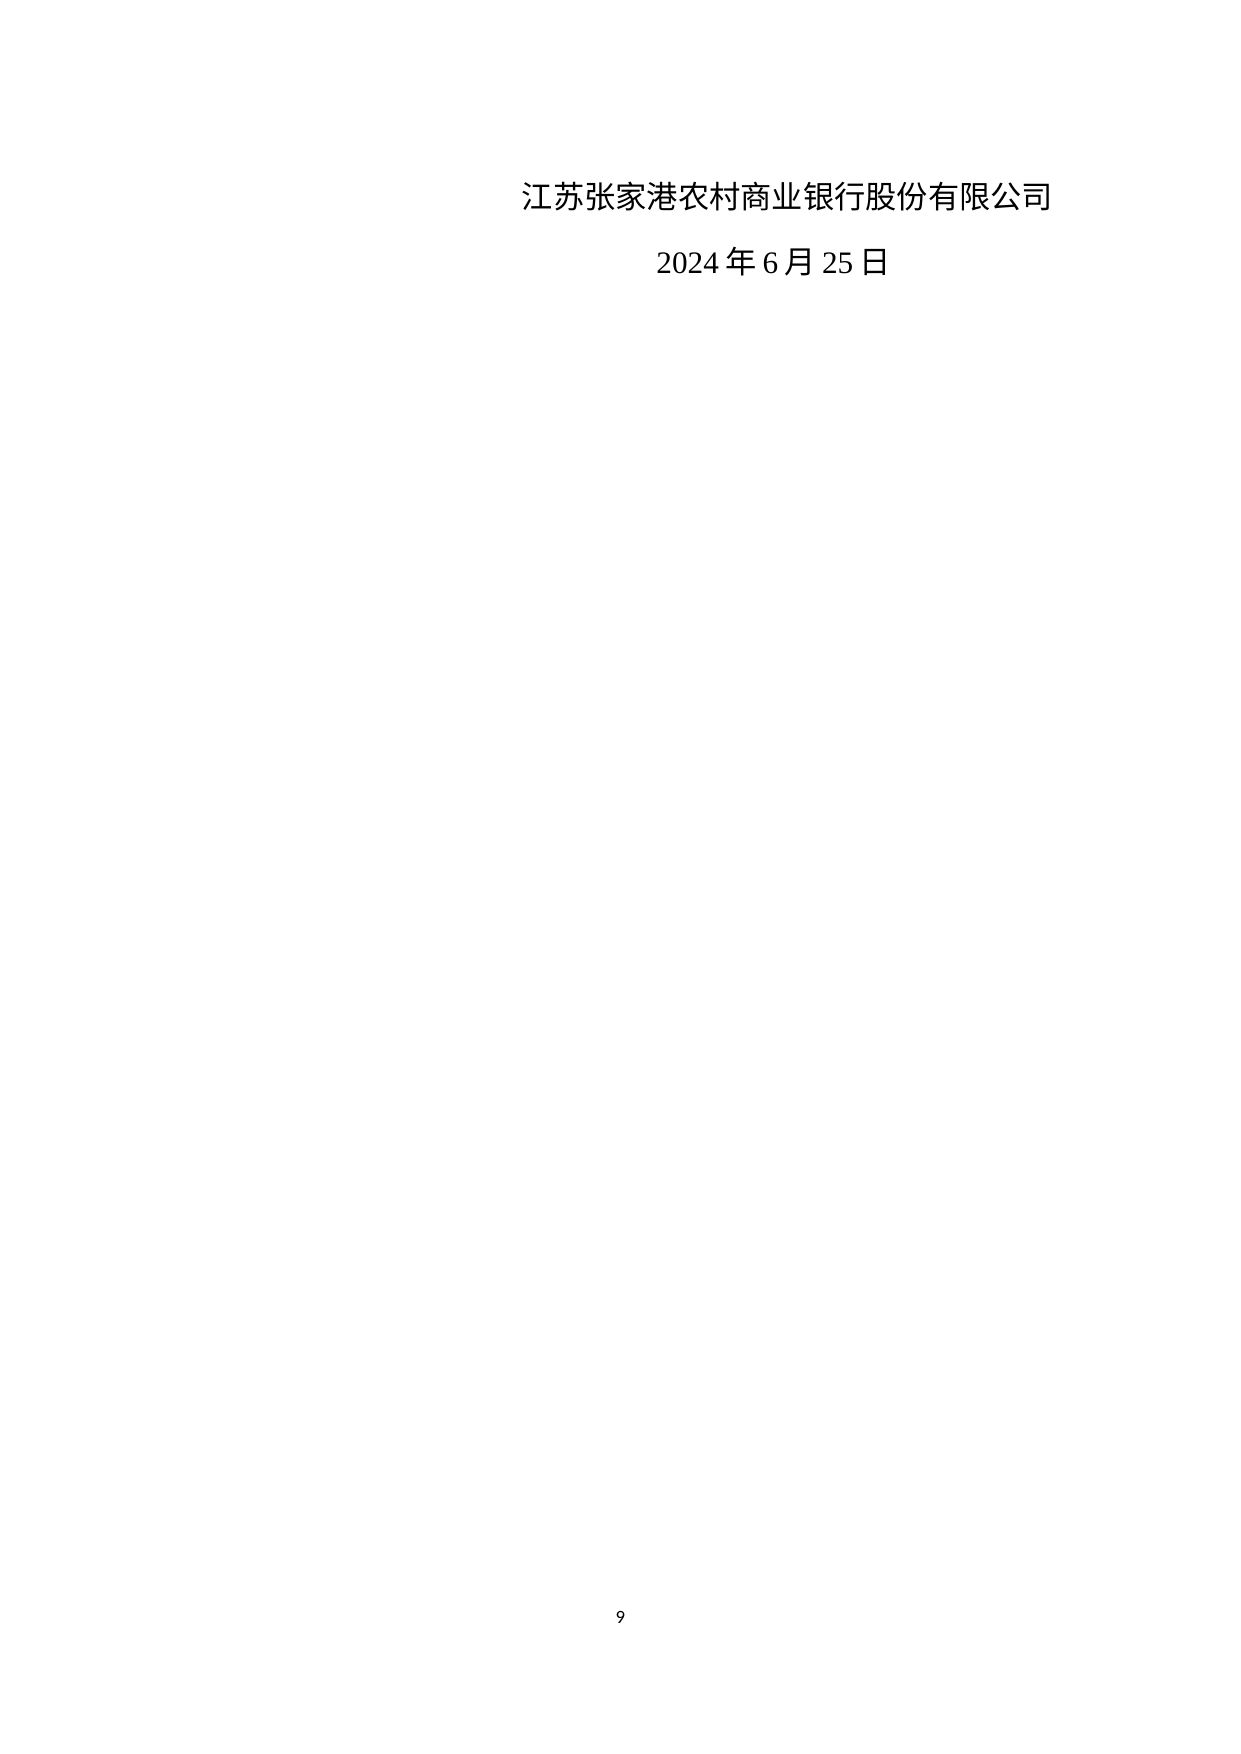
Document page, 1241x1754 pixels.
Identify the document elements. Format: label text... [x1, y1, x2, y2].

text 2024年6月25日 [187, 227, 1053, 292]
text 江苏张家港农村商业银行股份有限公司 [187, 162, 1053, 227]
